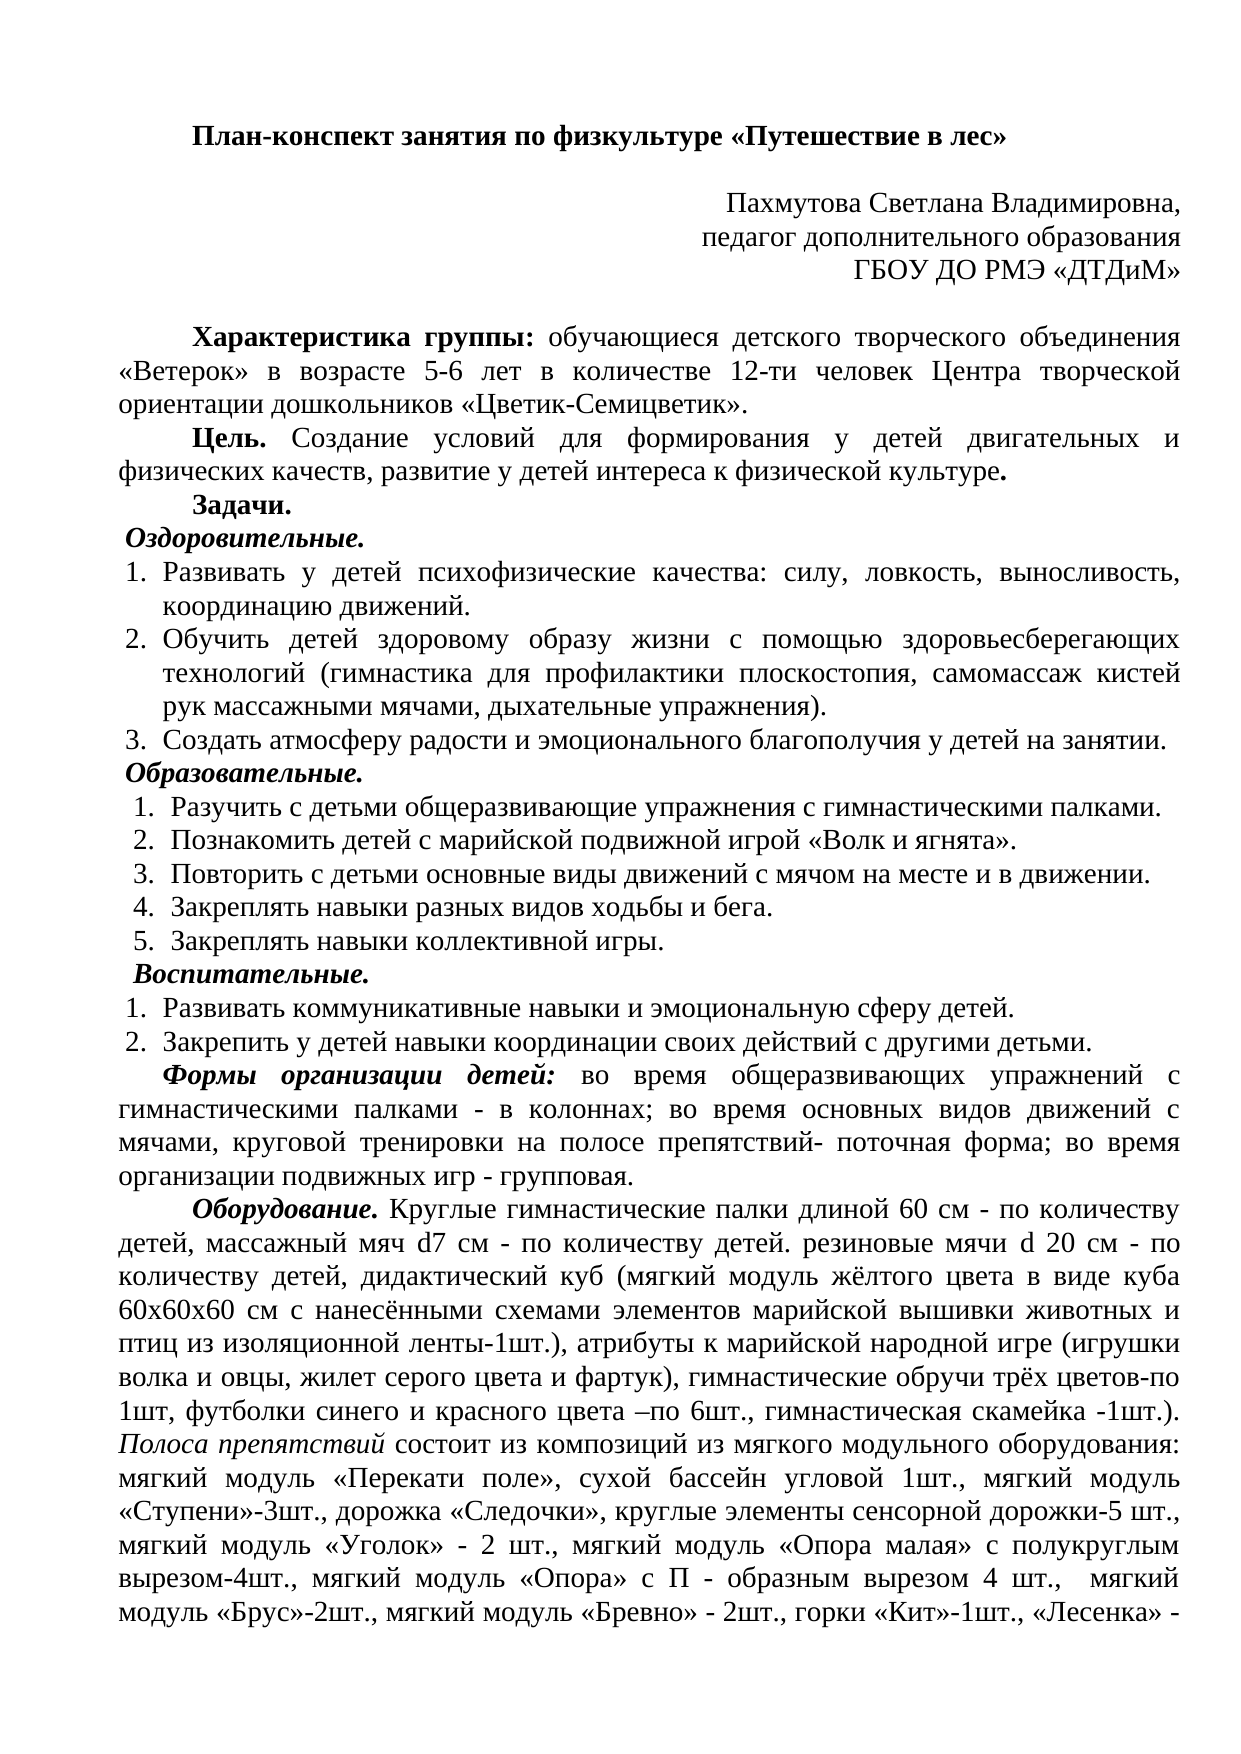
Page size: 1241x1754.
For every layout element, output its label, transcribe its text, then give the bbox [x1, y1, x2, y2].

list Обучить детей здоровому образу жизни с помощью здоровьесберегающих технологий (гимнастика для профилактики плоскостопия, самомассаж кистей рук массажными мячами, дыхательные упражнения). [125, 621, 1181, 722]
text Пахмутова Светлана Владимировна, [118, 185, 1181, 219]
text Характеристика группы: обучающиеся детского творческого объединения «Ветерок» в возрасте 5-6 лет в количестве 12-ти человек Центра творческой ориентации дошкольников «Цветик-Семицветик». [118, 319, 1181, 420]
text План-конспект занятия по физкультуре «Путешествие в лес» [118, 118, 1181, 152]
text ГБОУ ДО РМЭ «ДТДиМ» [118, 252, 1181, 286]
list Развивать у детей психофизические качества: силу, ловкость, выносливость, координацию движений. [125, 554, 1181, 621]
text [118, 1191, 1181, 1627]
list Закрепить у детей навыки координации своих действий с другими детьми. [125, 1024, 1181, 1057]
list Повторить с детьми основные виды движений с мячом на месте и в движении. [133, 856, 1181, 889]
list Познакомить детей с марийской подвижной игрой «Волк и ягнята». [133, 822, 1181, 856]
list Развивать коммуникативные навыки и эмоциональную сферу детей. [125, 990, 1181, 1024]
text Оздоровительные. [118, 521, 1181, 554]
text Формы организации детей: во время общеразвивающих упражнений с гимнастическими палками - в колоннах; во время основных видов движений с мячами, круговой тренировки на полосе препятствий- поточная форма; во время организации подвижных игр - групповая. [118, 1057, 1181, 1191]
text Воспитательные. [118, 957, 1181, 990]
list Разучить с детьми общеразвивающие упражнения с гимнастическими палками. [133, 789, 1181, 822]
text Цель. Создание условий для формирования у детей двигательных и физических качеств, развитие у детей интереса к физической культуре. [118, 420, 1181, 487]
list Закреплять навыки разных видов ходьбы и бега. [133, 889, 1181, 923]
list Создать атмосферу радости и эмоционального благополучия у детей на занятии. [125, 722, 1181, 755]
text педагог дополнительного образования [118, 219, 1181, 252]
list Закреплять навыки коллективной игры. [133, 923, 1181, 957]
text Задачи. [118, 487, 1181, 521]
text Образовательные. [118, 755, 1181, 789]
